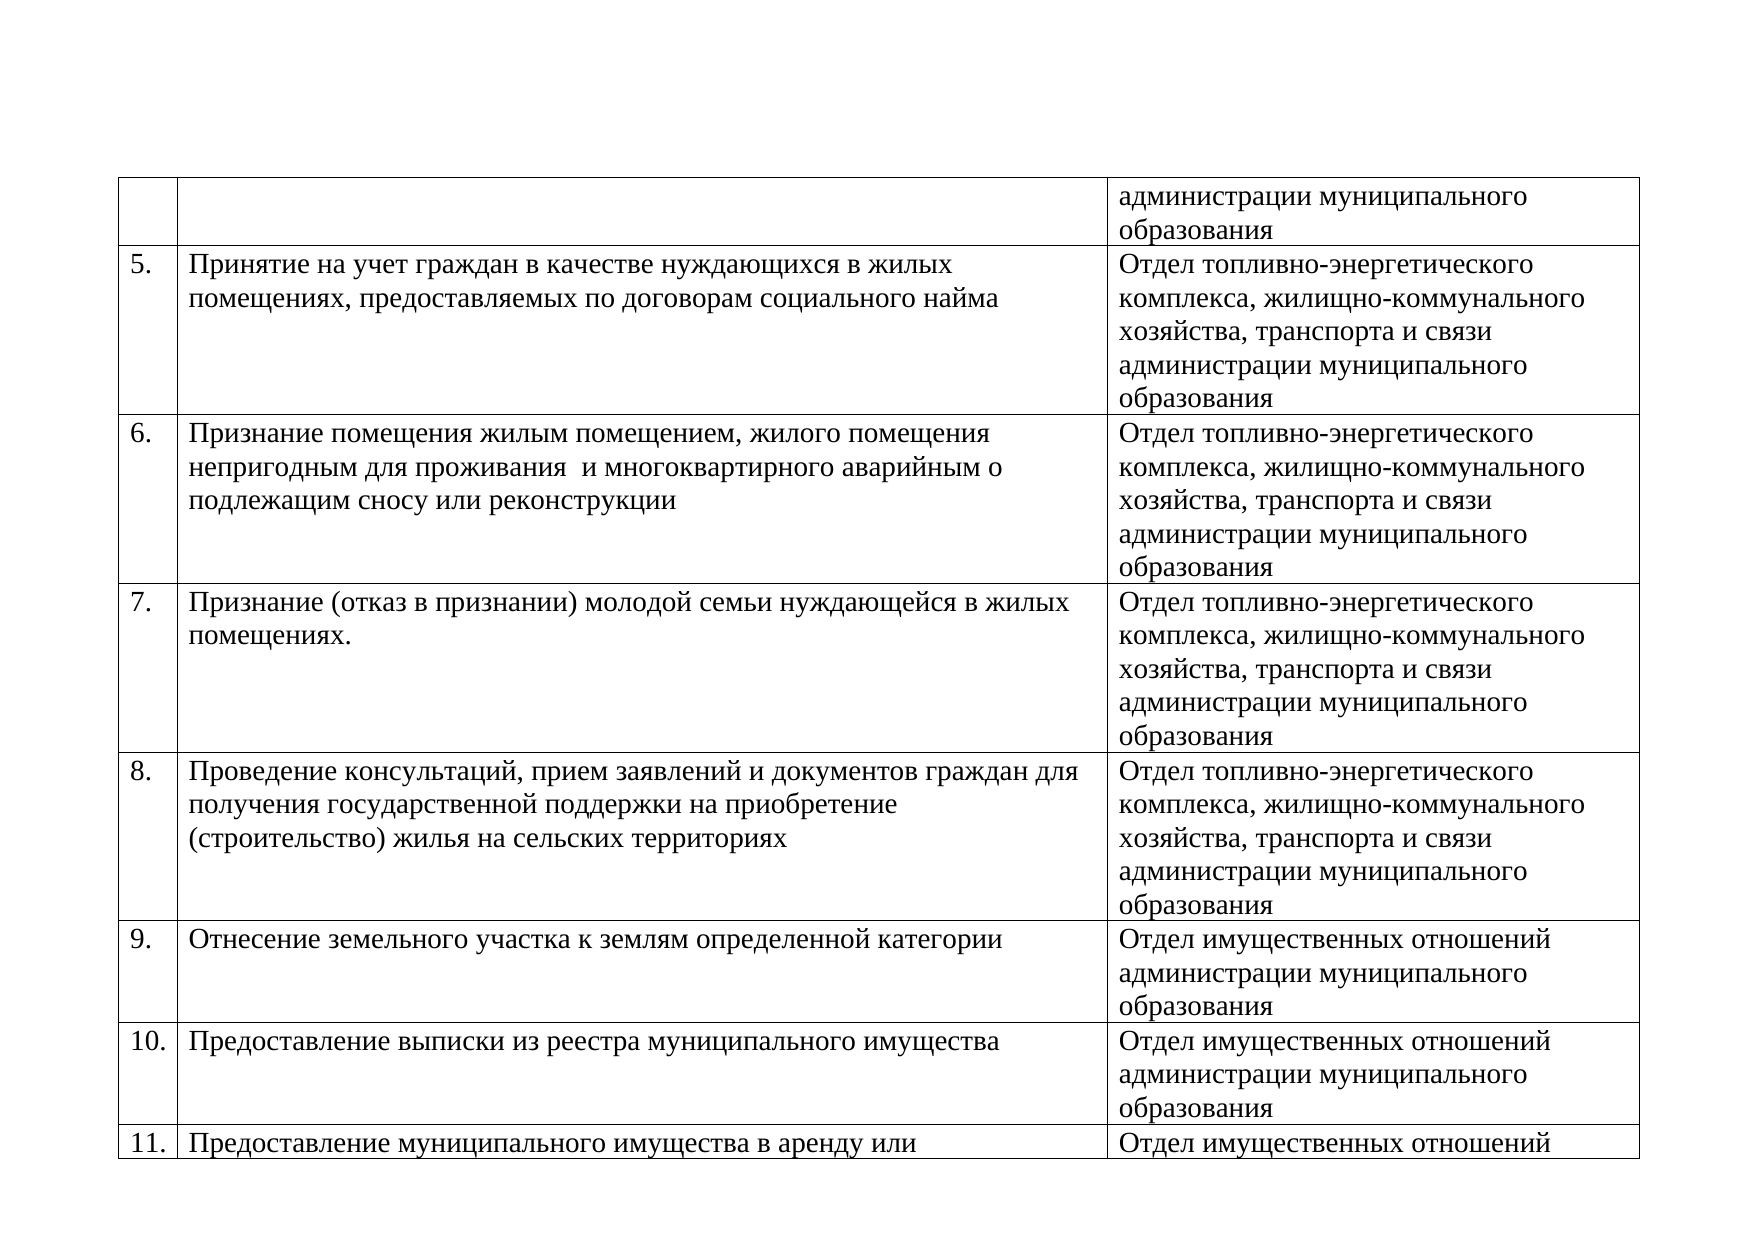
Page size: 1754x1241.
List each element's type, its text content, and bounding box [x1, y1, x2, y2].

table_cell Признание (отказ в признании) молодой семьи нуждающейся в жилых помещениях. [178, 584, 1107, 752]
table_cell [119, 1023, 177, 1124]
table_cell Отдел имущественных отношений администрации муниципального образования [1108, 921, 1639, 1022]
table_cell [1108, 1125, 1639, 1158]
table_cell [119, 246, 177, 414]
table_cell Проведение консультаций, прием заявлений и документов граждан для получения государственной поддержки на приобретение (строительство) жилья на сельских территориях [178, 753, 1107, 920]
table_cell [119, 415, 177, 583]
table_cell Отдел топливно-энергетического комплекса, жилищно-коммунального хозяйства, транспорта и связи администрации муниципального образования [1108, 415, 1639, 583]
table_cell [178, 178, 1107, 245]
table_cell [119, 584, 177, 752]
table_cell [178, 1125, 1107, 1158]
table_cell Отнесение земельного участка к землям определенной категории [178, 921, 1107, 1022]
table_cell [119, 1125, 177, 1158]
table_cell Предоставление выписки из реестра муниципального имущества [178, 1023, 1107, 1124]
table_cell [1108, 178, 1639, 245]
table_cell [119, 921, 177, 1022]
table_cell Признание помещения жилым помещением, жилого помещения непригодным для проживания и многоквартирного аварийным о подлежащим сносу или реконструкции [178, 415, 1107, 583]
table_cell Отдел топливно-энергетического комплекса, жилищно-коммунального хозяйства, транспорта и связи администрации муниципального образования [1108, 584, 1639, 752]
table_cell Отдел имущественных отношений администрации муниципального образования [1108, 1023, 1639, 1124]
table_cell Отдел топливно-энергетического комплекса, жилищно-коммунального хозяйства, транспорта и связи администрации муниципального образования [1108, 246, 1639, 414]
table_cell [119, 753, 177, 920]
table_cell [119, 178, 177, 245]
table_cell Отдел топливно-энергетического комплекса, жилищно-коммунального хозяйства, транспорта и связи администрации муниципального образования [1108, 753, 1639, 920]
table_cell Принятие на учет граждан в качестве нуждающихся в жилых помещениях, предоставляемых по договорам социального найма [178, 246, 1107, 414]
